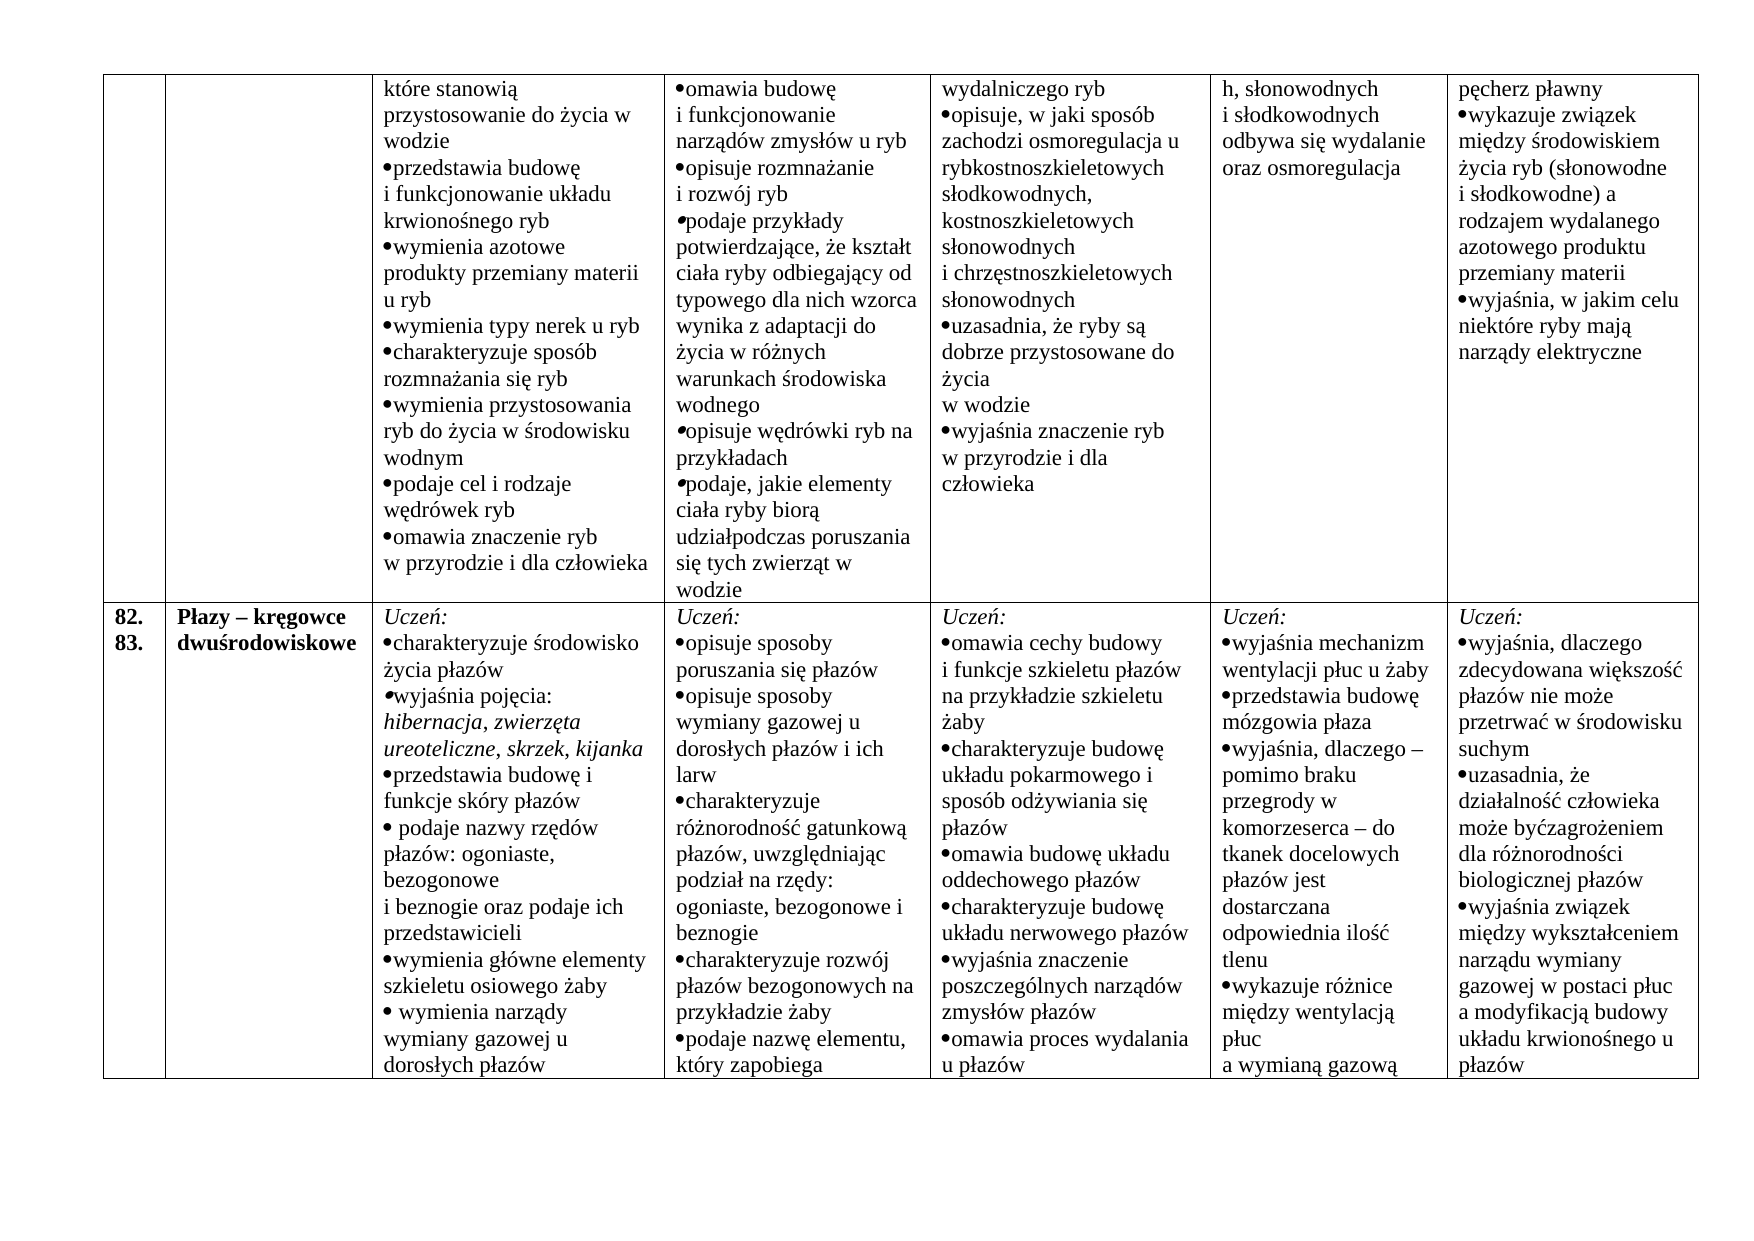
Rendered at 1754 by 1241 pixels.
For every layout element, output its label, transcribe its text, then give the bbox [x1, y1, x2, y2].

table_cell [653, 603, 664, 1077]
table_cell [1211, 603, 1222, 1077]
table_cell [104, 603, 165, 1077]
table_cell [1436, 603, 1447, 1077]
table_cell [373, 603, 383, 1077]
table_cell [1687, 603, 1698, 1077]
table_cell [166, 75, 372, 602]
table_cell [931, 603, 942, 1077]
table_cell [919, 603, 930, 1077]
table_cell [166, 603, 372, 1077]
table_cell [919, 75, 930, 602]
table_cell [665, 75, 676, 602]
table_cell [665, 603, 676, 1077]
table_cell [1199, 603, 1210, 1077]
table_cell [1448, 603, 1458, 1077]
table_cell [104, 75, 165, 602]
